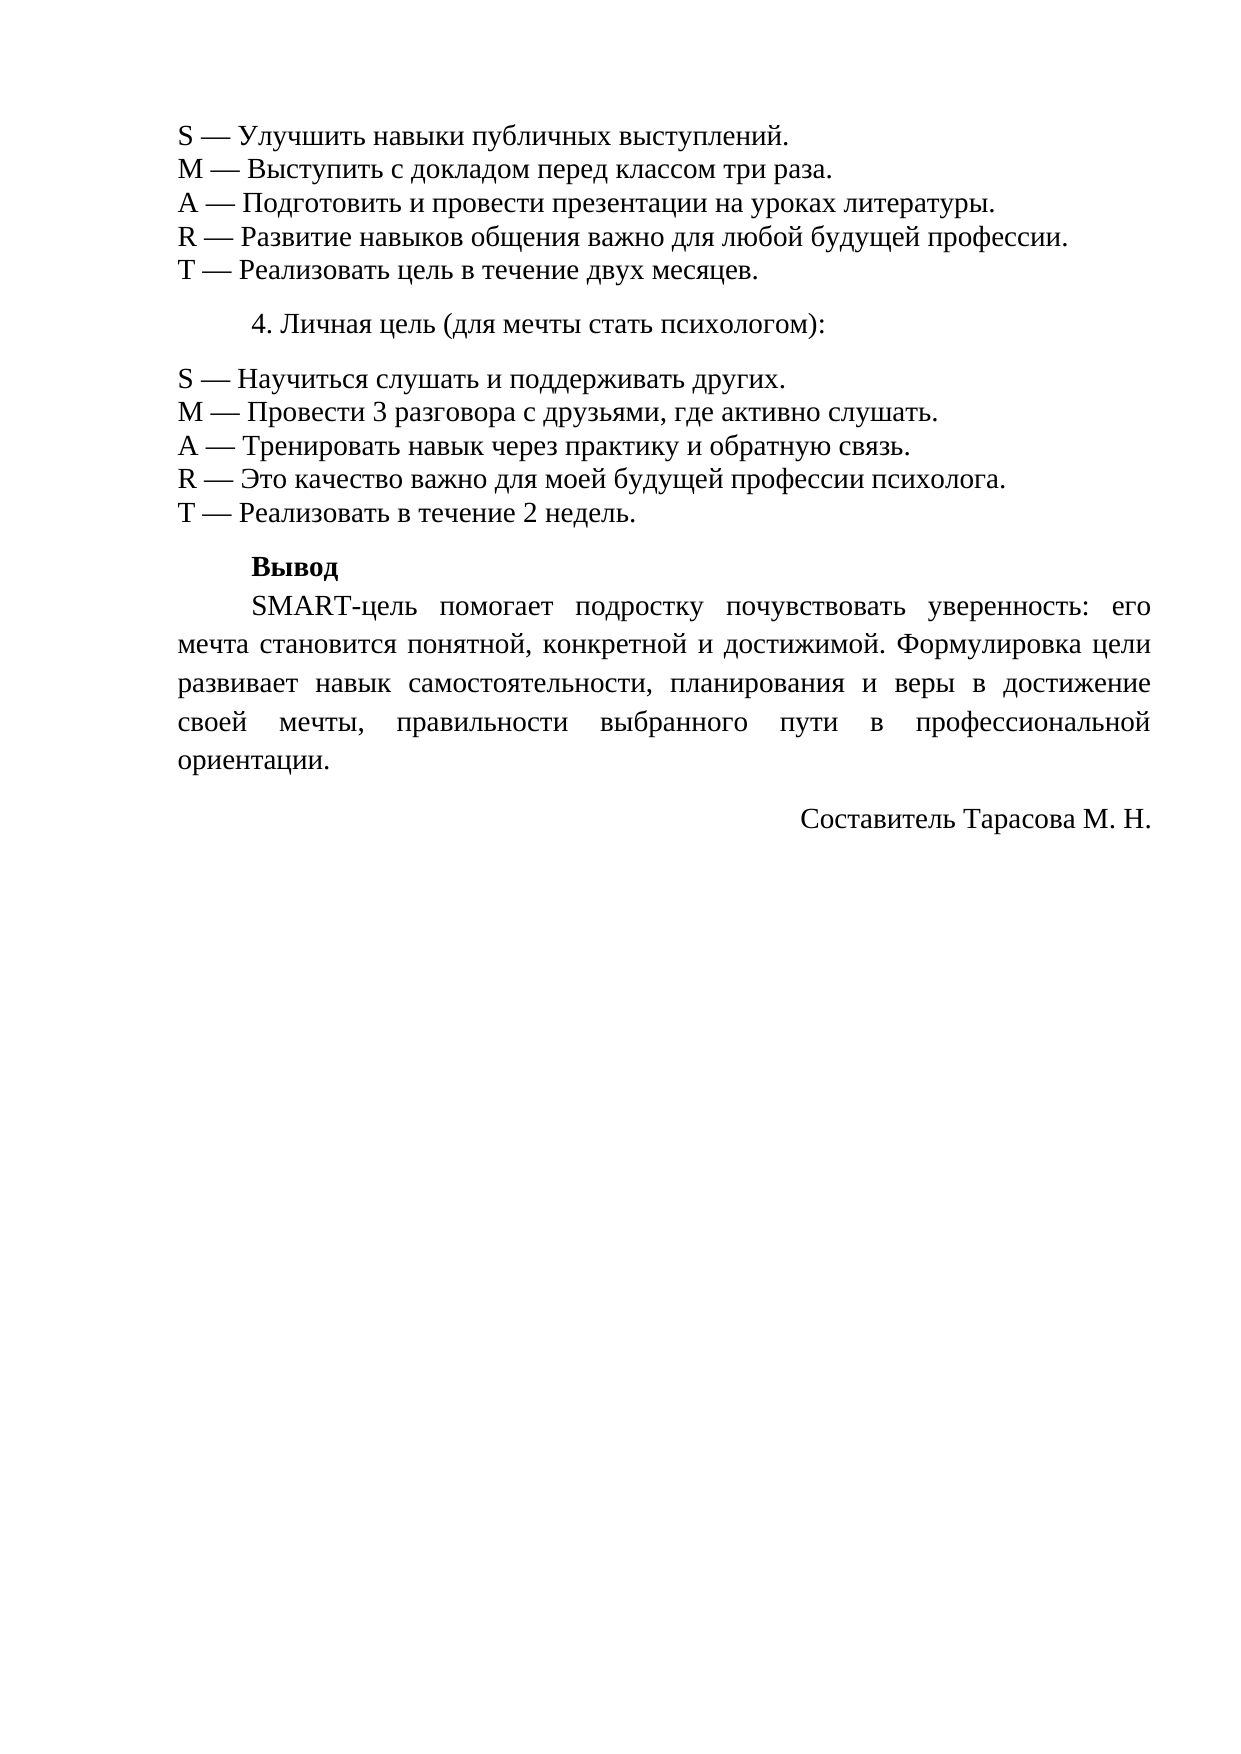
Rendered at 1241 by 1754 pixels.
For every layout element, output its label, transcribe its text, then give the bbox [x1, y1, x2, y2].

text S — Улучшить навыки публичных выступлений. M — Выступить с докладом перед классом три раза. A — Подготовить и провести презентации на уроках литературы. R — Развитие навыков общения важно для любой будущей профессии. T — Реализовать цель в течение двух месяцев. [177, 118, 1152, 286]
text Вывод [177, 549, 1152, 583]
text SMART-цель помогает подростку почувствовать уверенность: его мечта становится понятной, конкретной и достижимой. Формулировка цели развивает навык самостоятельности, планирования и веры в достижение своей мечты, правильности выбранного пути в профессиональной ориентации. [177, 588, 1152, 776]
text Составитель Тарасова М. Н. [177, 802, 1152, 835]
text 4. Личная цель (для мечты стать психологом): [177, 307, 1152, 340]
text S — Научиться слушать и поддерживать других. M — Провести 3 разговора с друзьями, где активно слушать. A — Тренировать навык через практику и обратную связь. R — Это качество важно для моей будущей профессии психолога. T — Реализовать в течение 2 недель. [177, 361, 1152, 529]
